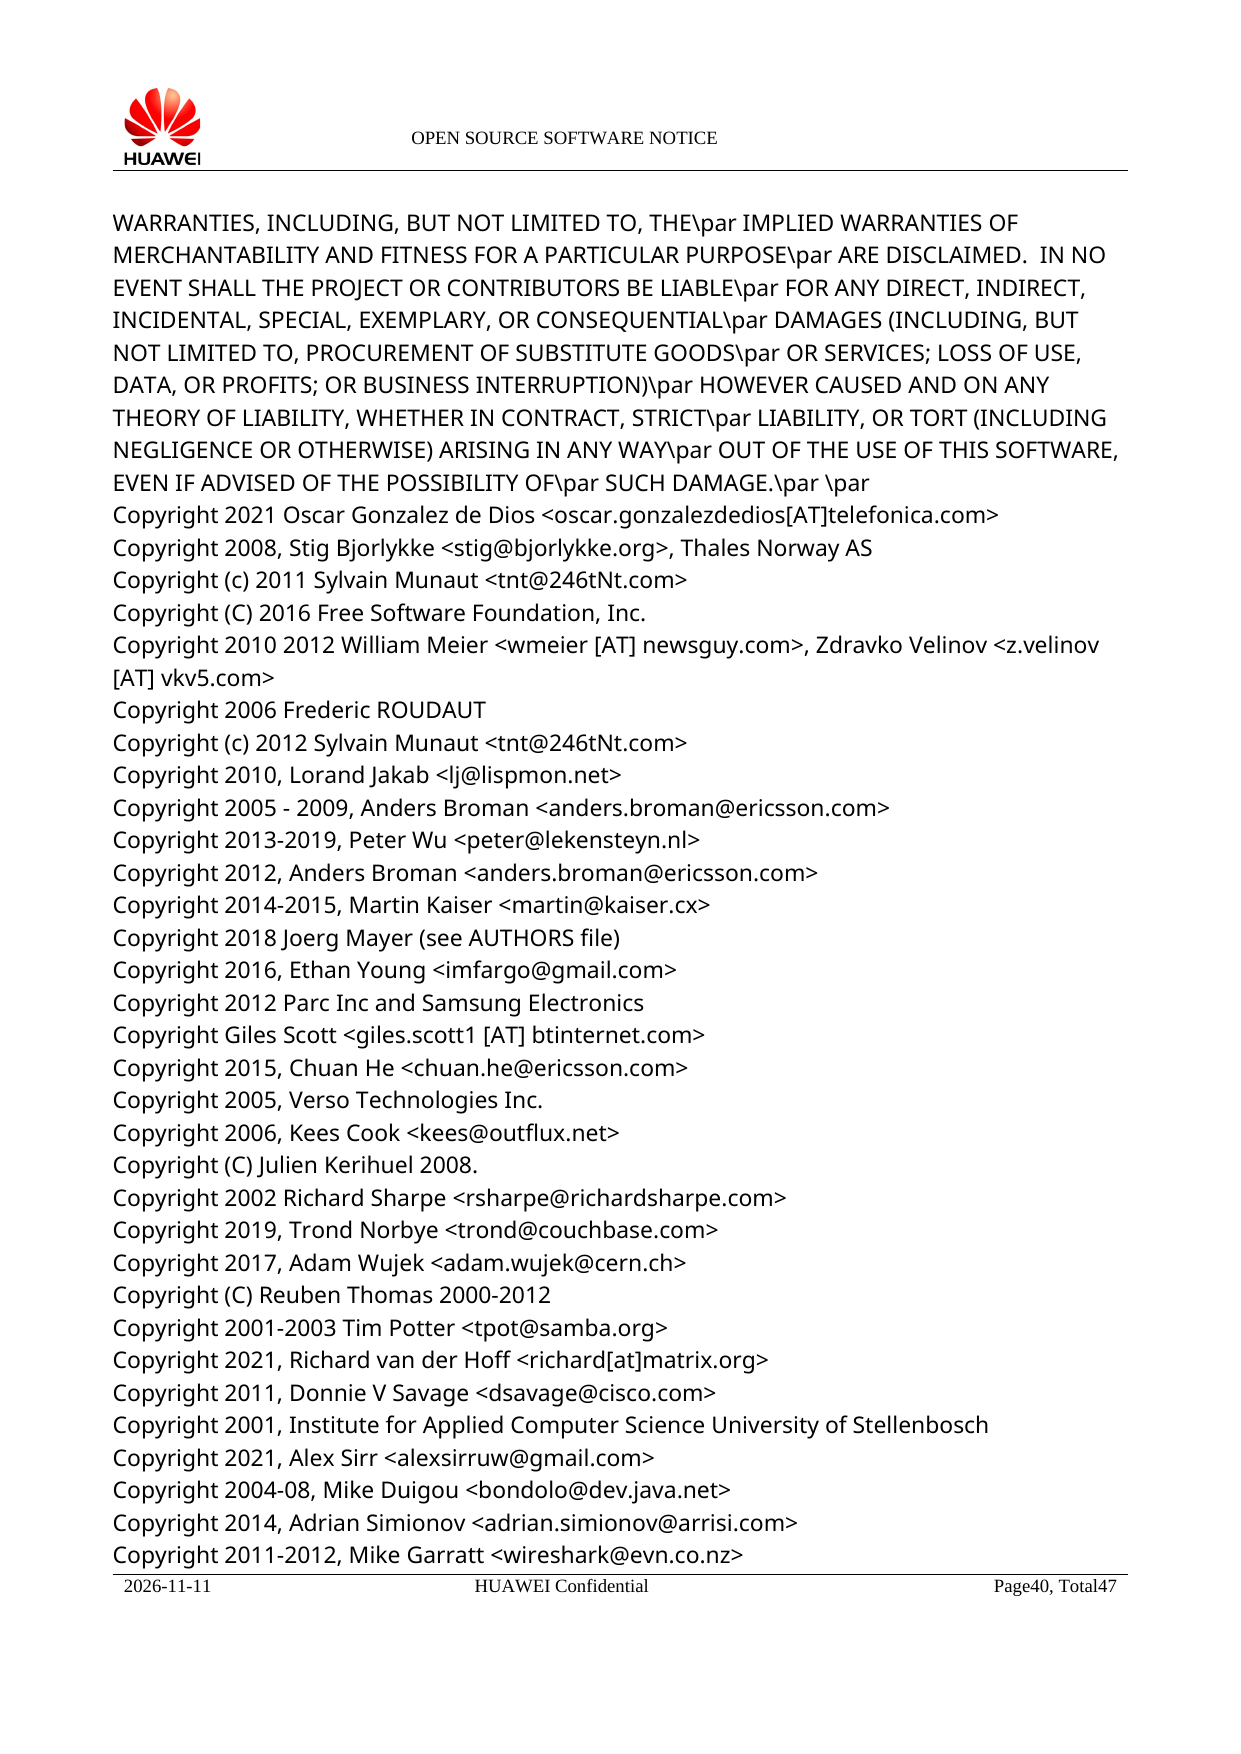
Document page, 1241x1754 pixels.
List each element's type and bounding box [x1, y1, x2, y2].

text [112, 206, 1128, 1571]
picture [124, 88, 201, 165]
